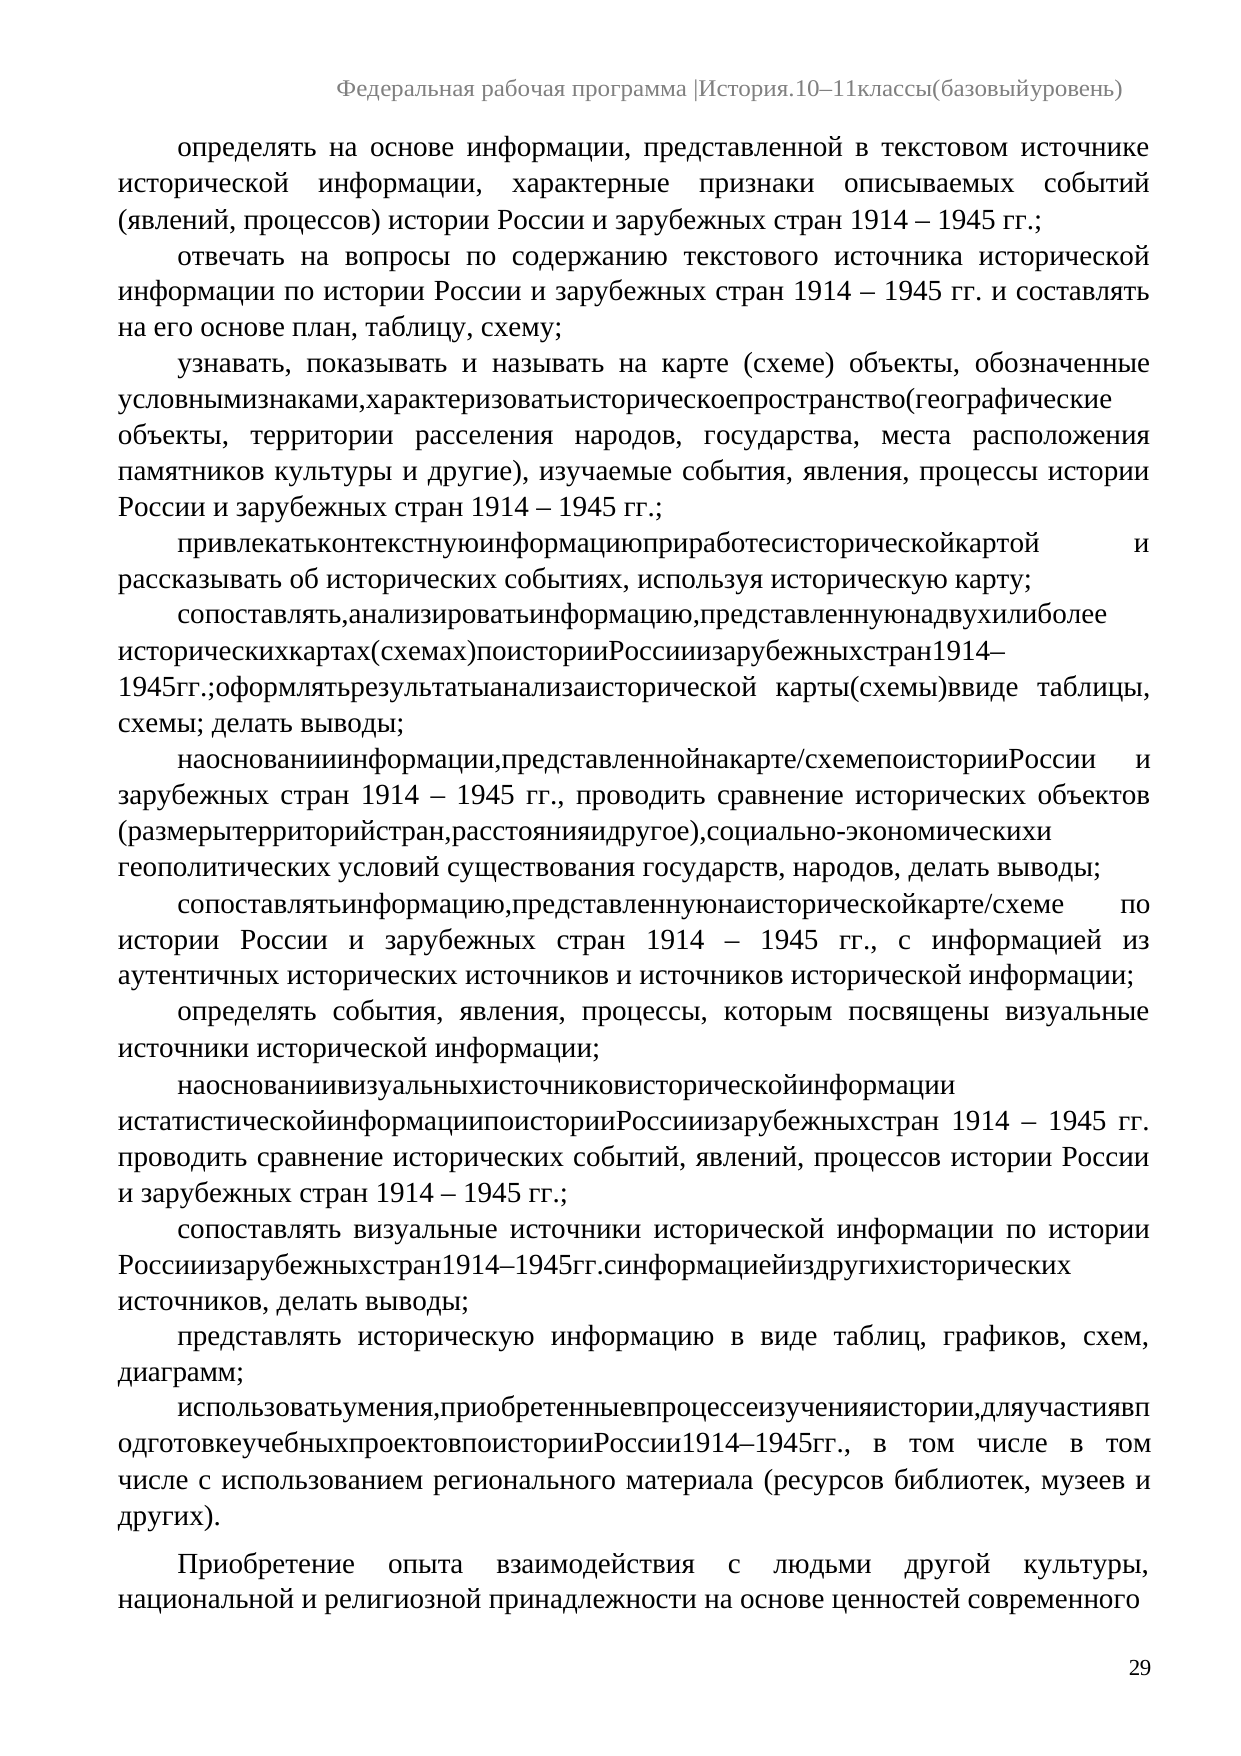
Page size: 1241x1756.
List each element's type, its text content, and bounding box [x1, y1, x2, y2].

text представлять историческую информацию в виде таблиц, графиков, схем, диаграмм; [118, 1318, 1150, 1387]
text отвечать на вопросы по содержанию текстового источника исторической информации по истории России и зарубежных стран 1914 – 1945 гг. и составлять на его основе план, таблицу, схему; [118, 238, 1151, 342]
text привлекатьконтекстнуюинформациюприработесисторическойкартой и рассказывать об исторических событиях, используя историческую карту; [118, 525, 1149, 594]
text Приобретение опыта взаимодействия с людьми другой культуры, национальной и религиозной принадлежности на основе ценностей современного [118, 1546, 1149, 1615]
text определять события, явления, процессы, которым посвящены визуальные источники исторической информации; [118, 993, 1150, 1064]
text использоватьумения,приобретенныевпроцессеизученияистории,дляучастиявподготовкеучебныхпроектовпоисторииРоссии1914–1945гг., в том числе в том числе с использованием регионального материала (ресурсов библиотек, музеев и других). [118, 1389, 1152, 1531]
text узнавать, показывать и называть на карте (схеме) объекты, обозначенные условнымизнаками,характеризоватьисторическоепространство(географические объекты, территории расселения народов, государства, места расположения памятников культуры и другие), изучаемые события, явления, процессы истории России и зарубежных стран 1914 – 1945 гг.; [118, 345, 1151, 523]
text сопоставлятьинформацию,представленнуюнаисторическойкарте/схеме по истории России и зарубежных стран 1914 – 1945 гг., с информацией из аутентичных исторических источников и источников исторической информации; [118, 886, 1151, 991]
text определять на основе информации, представленной в текстовом источнике исторической информации, характерные признаки описываемых событий (явлений, процессов) истории России и зарубежных стран 1914 – 1945 гг.; [118, 129, 1151, 235]
text наоснованииинформации,представленнойнакарте/схемепоисторииРоссии и зарубежных стран 1914 – 1945 гг., проводить сравнение исторических объектов (размерытерриторийстран,расстоянияидругое),социально-экономическихи геополитических условий существования государств, народов, делать выводы; [118, 741, 1151, 883]
text наоснованиивизуальныхисточниковисторическойинформации истатистическойинформациипоисторииРоссииизарубежныхстран 1914 – 1945 гг. проводить сравнение исторических событий, явлений, процессов истории России и зарубежных стран 1914 – 1945 гг.; [118, 1067, 1150, 1209]
text сопоставлять,анализироватьинформацию,представленнуюнадвухилиболее историческихкартах(схемах)поисторииРоссииизарубежныхстран1914–1945гг.;оформлятьрезультатыанализаисторической карты(схемы)ввиде таблицы, схемы; делать выводы; [118, 596, 1151, 738]
text сопоставлять визуальные источники исторической информации по истории Россииизарубежныхстран1914–1945гг.синформациейиздругихисторических источников, делать выводы; [118, 1212, 1151, 1316]
